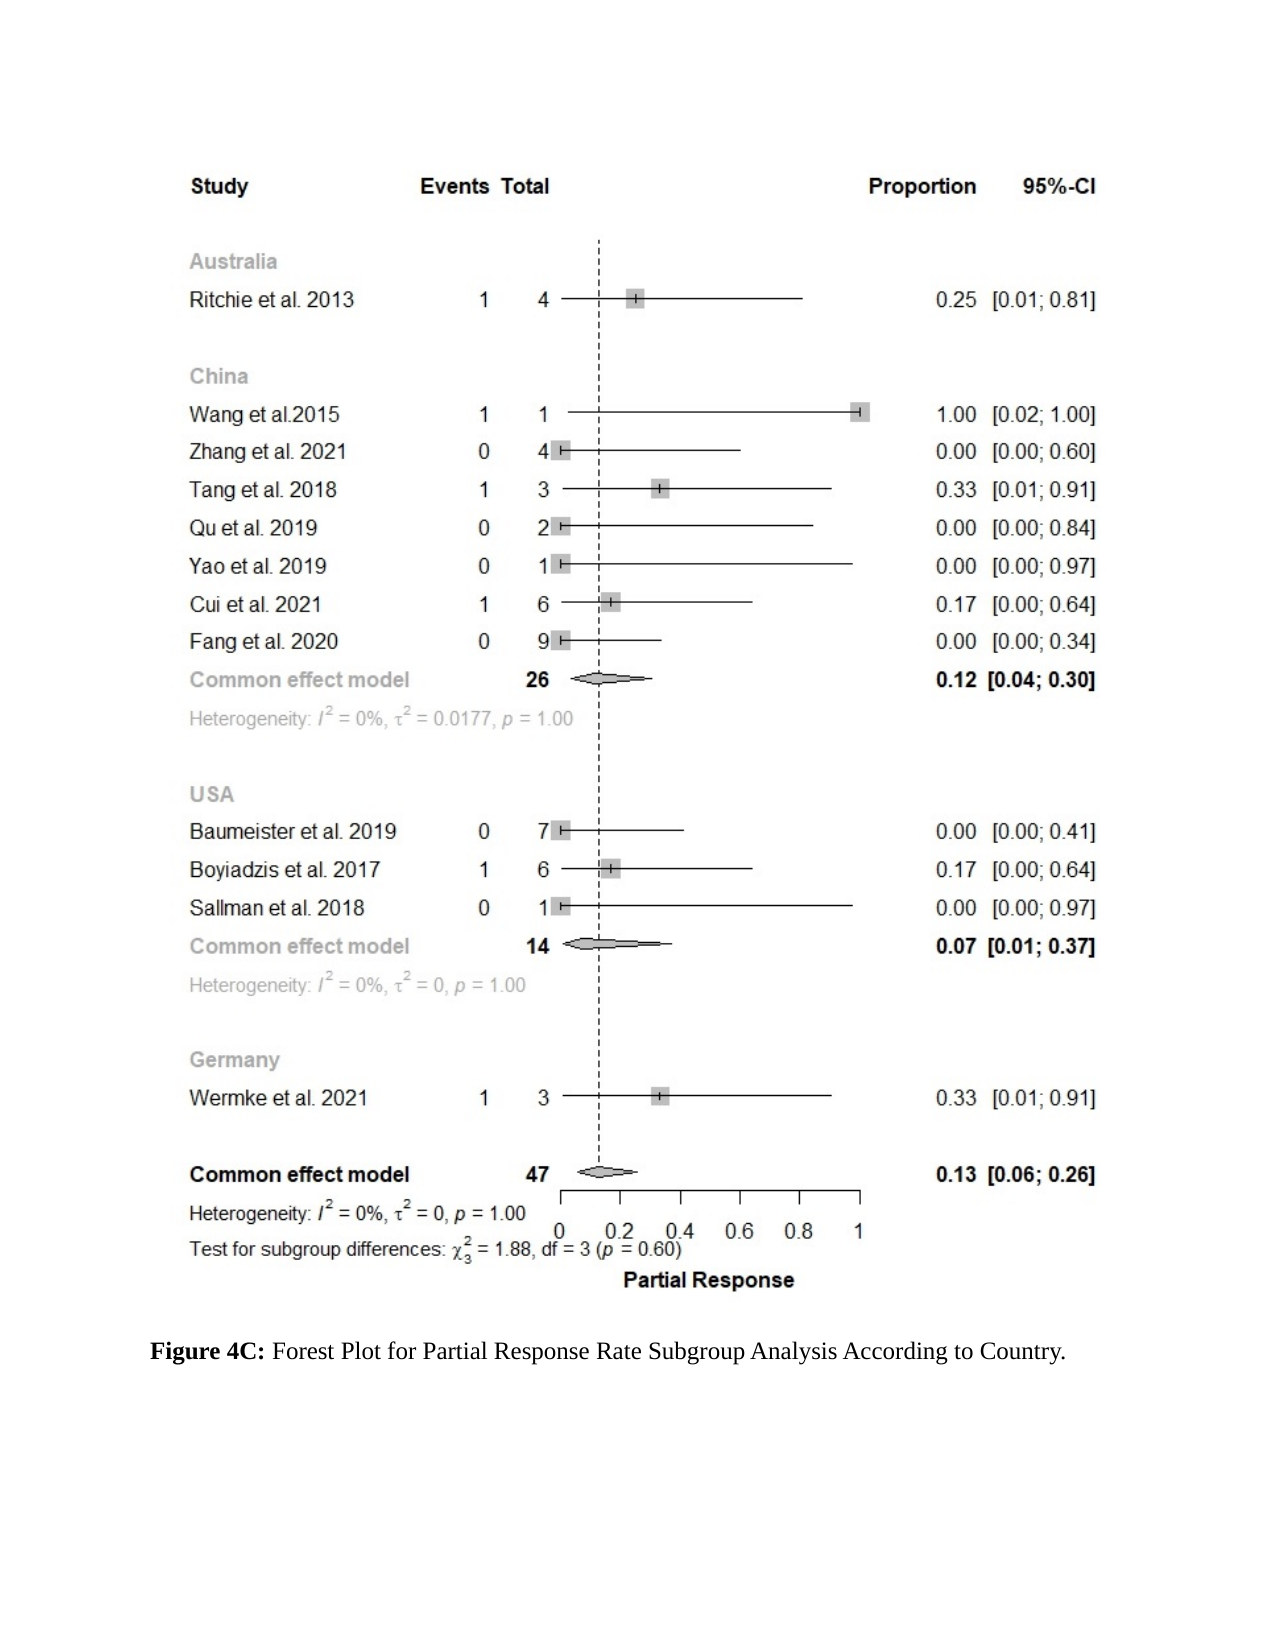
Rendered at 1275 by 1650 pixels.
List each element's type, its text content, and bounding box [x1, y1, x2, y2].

picture [150, 150, 1125, 1318]
text Figure 4C: Forest Plot for Partial Response Rate Subgroup Analysis According to Country. [150, 1336, 1125, 1365]
